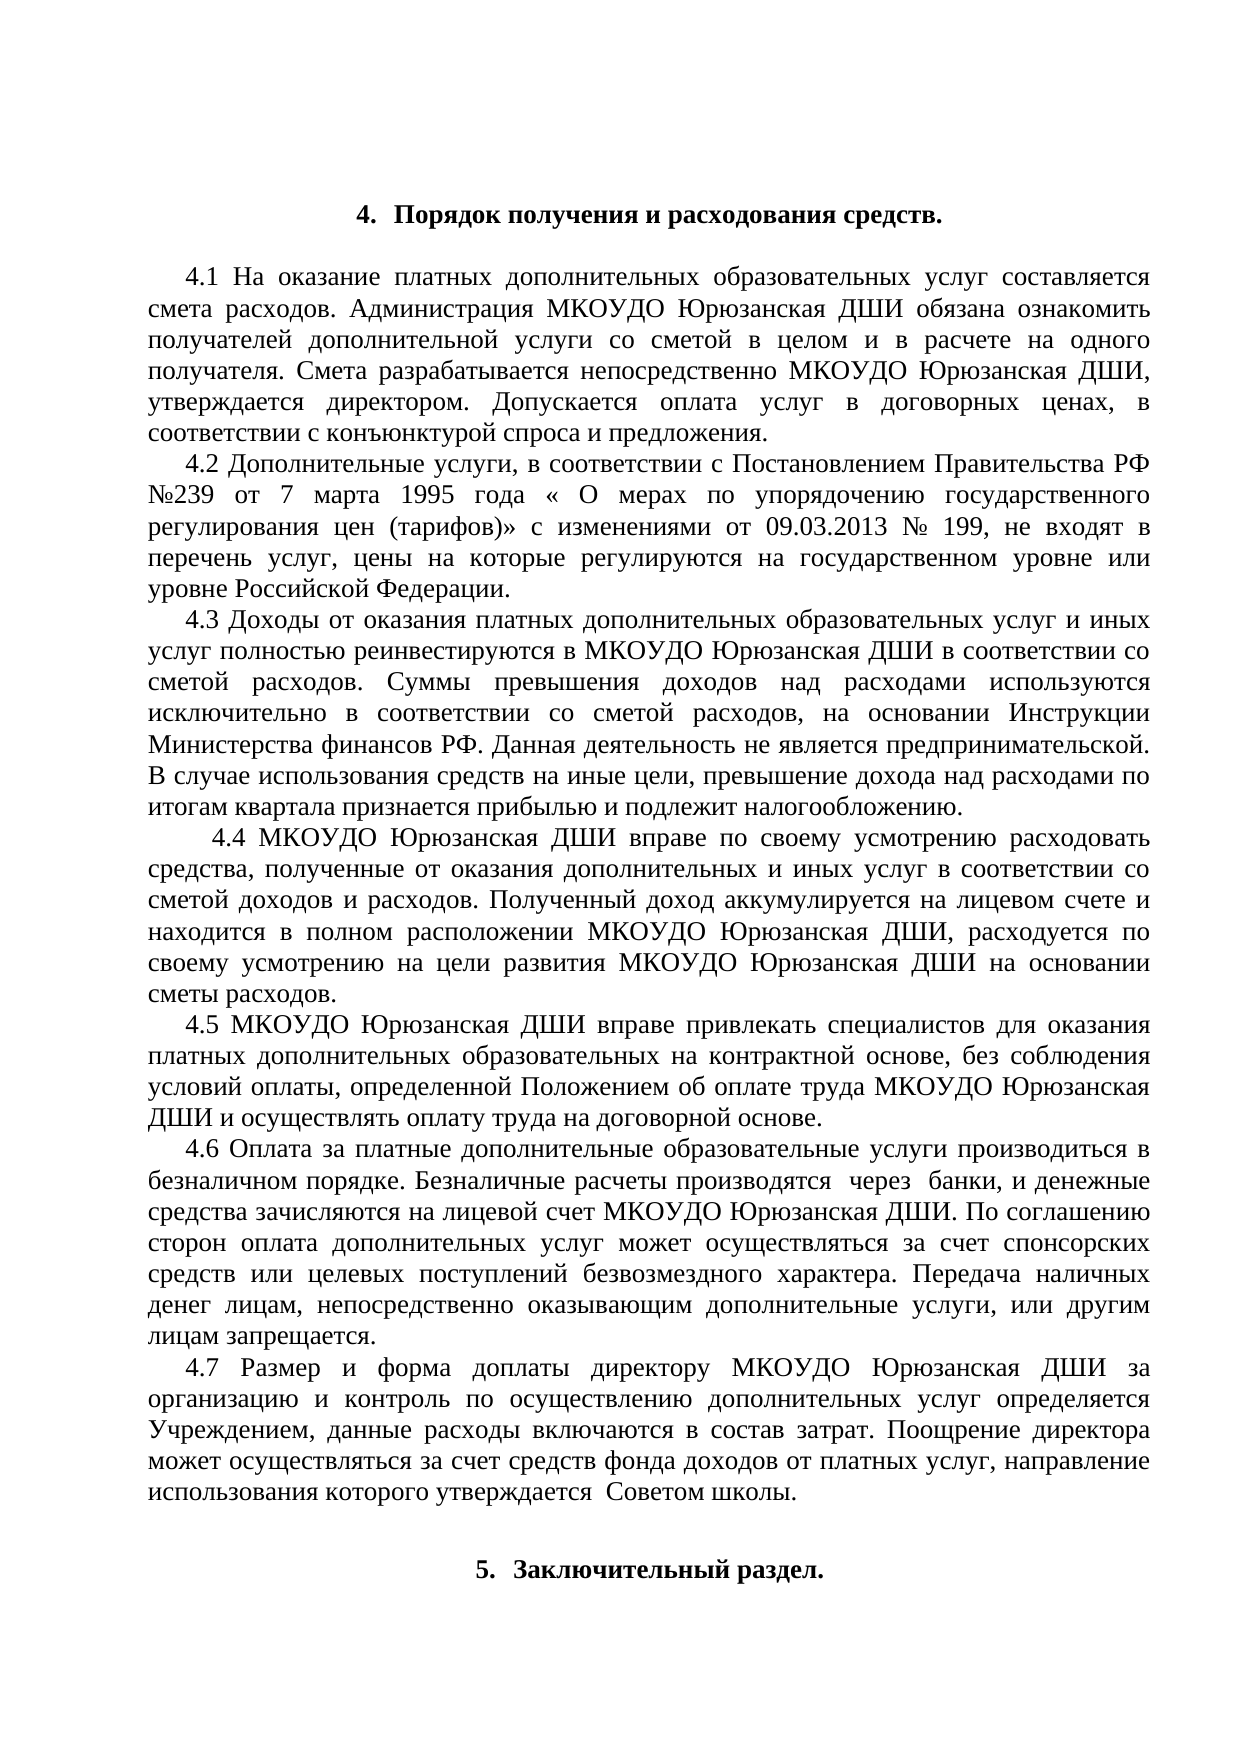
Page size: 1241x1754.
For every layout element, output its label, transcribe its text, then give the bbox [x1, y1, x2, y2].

list Порядок получения и расходования средств. [148, 198, 1152, 229]
text 4.4 МКОУДО Юрюзанская ДШИ вправе по своему усмотрению расходовать средства, полученные от оказания дополнительных и иных услуг в соответствии со сметой доходов и расходов. Полученный доход аккумулируется на лицевом счете и находится в полном расположении МКОУДО Юрюзанская ДШИ, расходуется по своему усмотрению на цели развития МКОУДО Юрюзанская ДШИ на основании сметы расходов. [148, 821, 1152, 1008]
list Заключительный раздел. [148, 1553, 1152, 1584]
list 4.7 Размер и форма доплаты директору МКОУДО Юрюзанская ДШИ за организацию и контроль по осуществлению дополнительных услуг определяется Учреждением, данные расходы включаются в состав затрат. Поощрение директора может осуществляться за счет средств фонда доходов от платных услуг, направление использования которого утверждается Советом школы. [148, 1351, 1152, 1506]
list 4.6 Оплата за платные дополнительные образовательные услуги производиться в безналичном порядке. Безналичные расчеты производятся через банки, и денежные средства зачисляются на лицевой счет МКОУДО Юрюзанская ДШИ. По соглашению сторон оплата дополнительных услуг может осуществляться за счет спонсорских средств или целевых поступлений безвозмездного характера. Передача наличных денег лицам, непосредственно оказывающим дополнительные услуги, или другим лицам запрещается. [148, 1133, 1152, 1351]
list 4.1 На оказание платных дополнительных образовательных услуг составляется смета расходов. Администрация МКОУДО Юрюзанская ДШИ обязана ознакомить получателей дополнительной услуги со сметой в целом и в расчете на одного получателя. Смета разрабатывается непосредственно МКОУДО Юрюзанская ДШИ, утверждается директором. Допускается оплата услуг в договорных ценах, в соответствии с конъюнктурой спроса и предложения. [148, 261, 1152, 447]
list 4.3 Доходы от оказания платных дополнительных образовательных услуг и иных услуг полностью реинвестируются в МКОУДО Юрюзанская ДШИ в соответствии со сметой расходов. Суммы превышения доходов над расходами используются исключительно в соответствии со сметой расходов, на основании Инструкции Министерства финансов РФ. Данная деятельность не является предпринимательской. В случае использования средств на иные цели, превышение дохода над расходами по итогам квартала признается прибылью и подлежит налогообложению. [148, 603, 1152, 821]
list 4.5 МКОУДО Юрюзанская ДШИ вправе привлекать специалистов для оказания платных дополнительных образовательных на контрактной основе, без соблюдения условий оплаты, определенной Положением об оплате труда МКОУДО Юрюзанская ДШИ и осуществлять оплату труда на договорной основе. [148, 1008, 1152, 1133]
list 4.2 Дополнительные услуги, в соответствии с Постановлением Правительства РФ №239 от 7 марта 1995 года « О мерах по упорядочению государственного регулирования цен (тарифов)» с изменениями от 09.03.2013 № 199, не входят в перечень услуг, цены на которые регулируются на государственном уровне или уровне Российской Федерации. [148, 447, 1152, 603]
